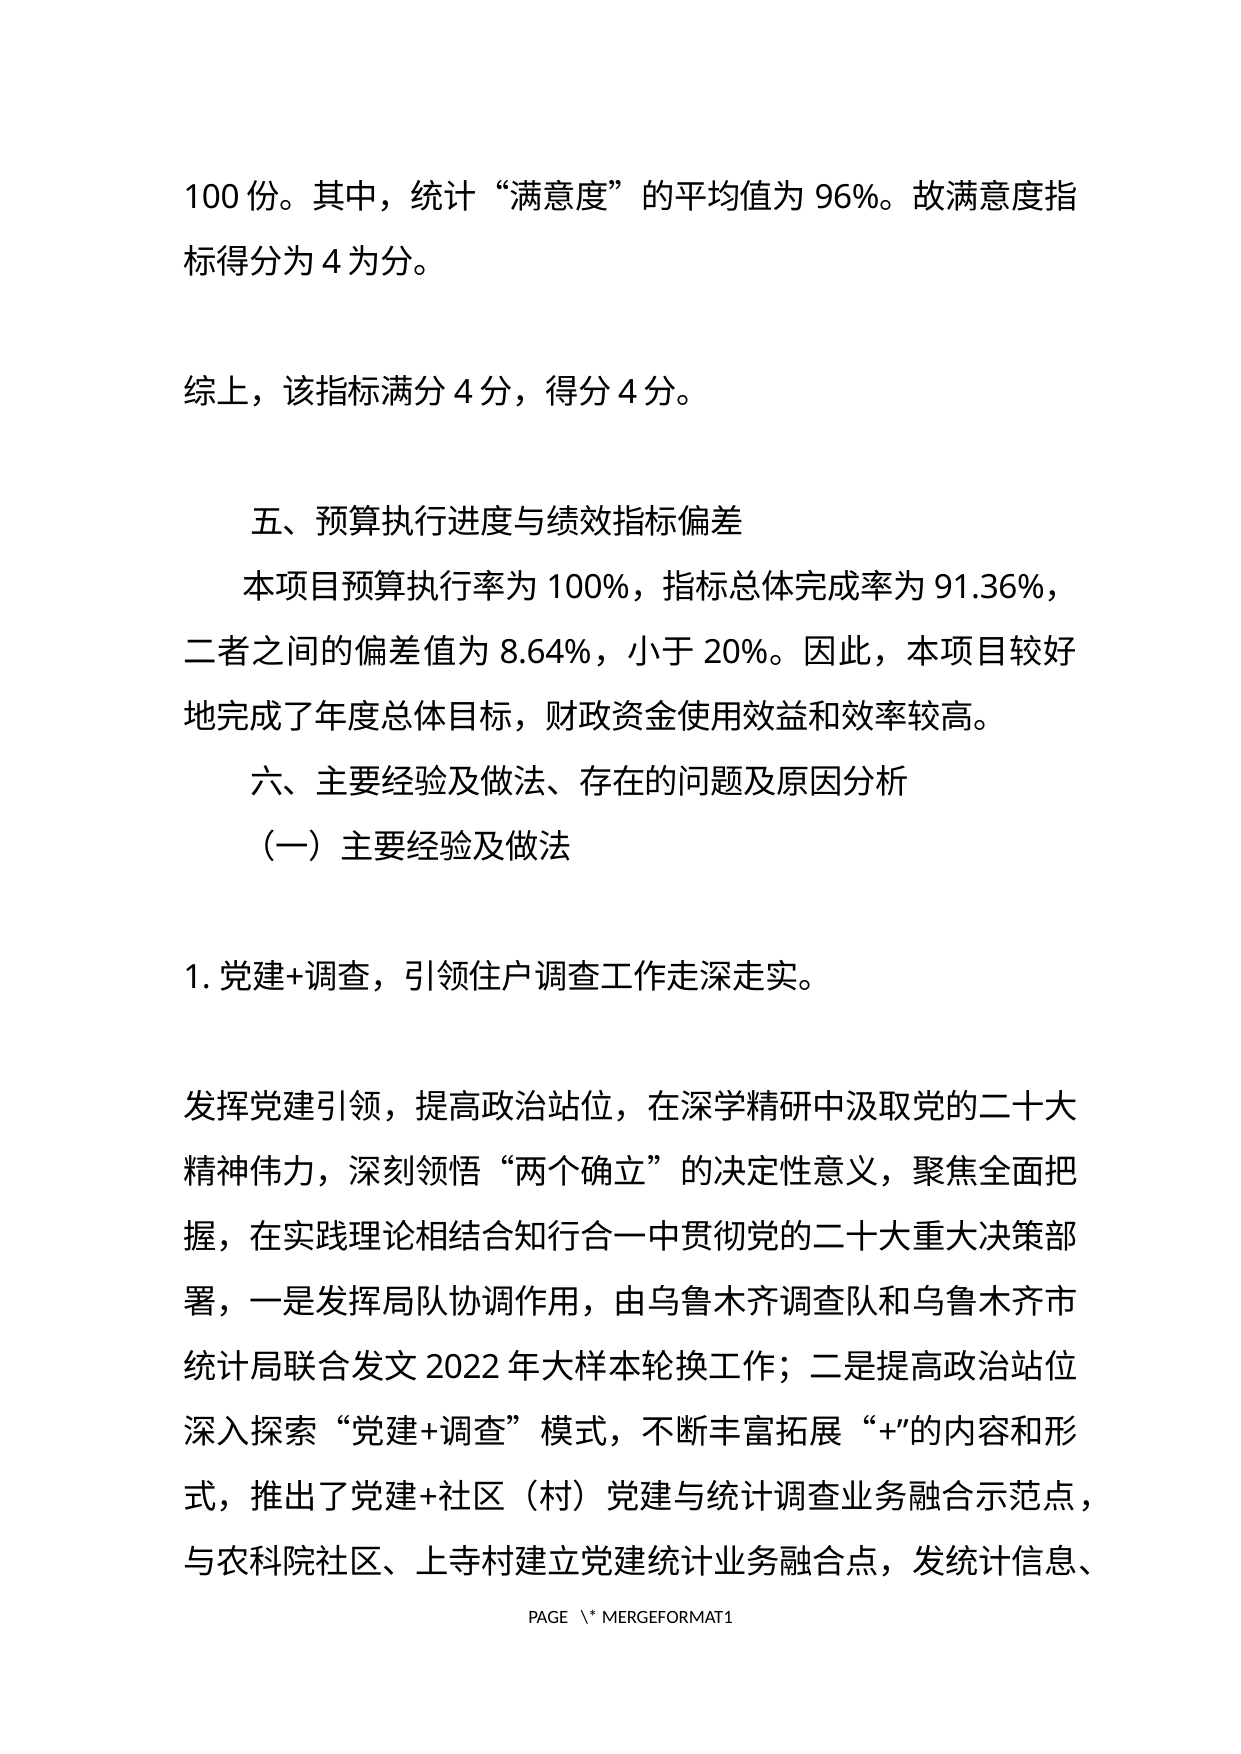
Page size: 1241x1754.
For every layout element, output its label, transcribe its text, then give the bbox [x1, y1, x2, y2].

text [183, 162, 1078, 422]
text 六、主要经验及做法、存在的问题及原因分析 [183, 747, 1078, 812]
text 五、预算执行进度与绩效指标偏差 [183, 487, 1078, 552]
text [183, 812, 1078, 1592]
text 本项目预算执行率为100%，指标总体完成率为91.36%，二者之间的偏差值为8.64%，小于20%。因此，本项目较好地完成了年度总体目标，财政资金使用效益和效率较高。 [183, 552, 1078, 747]
